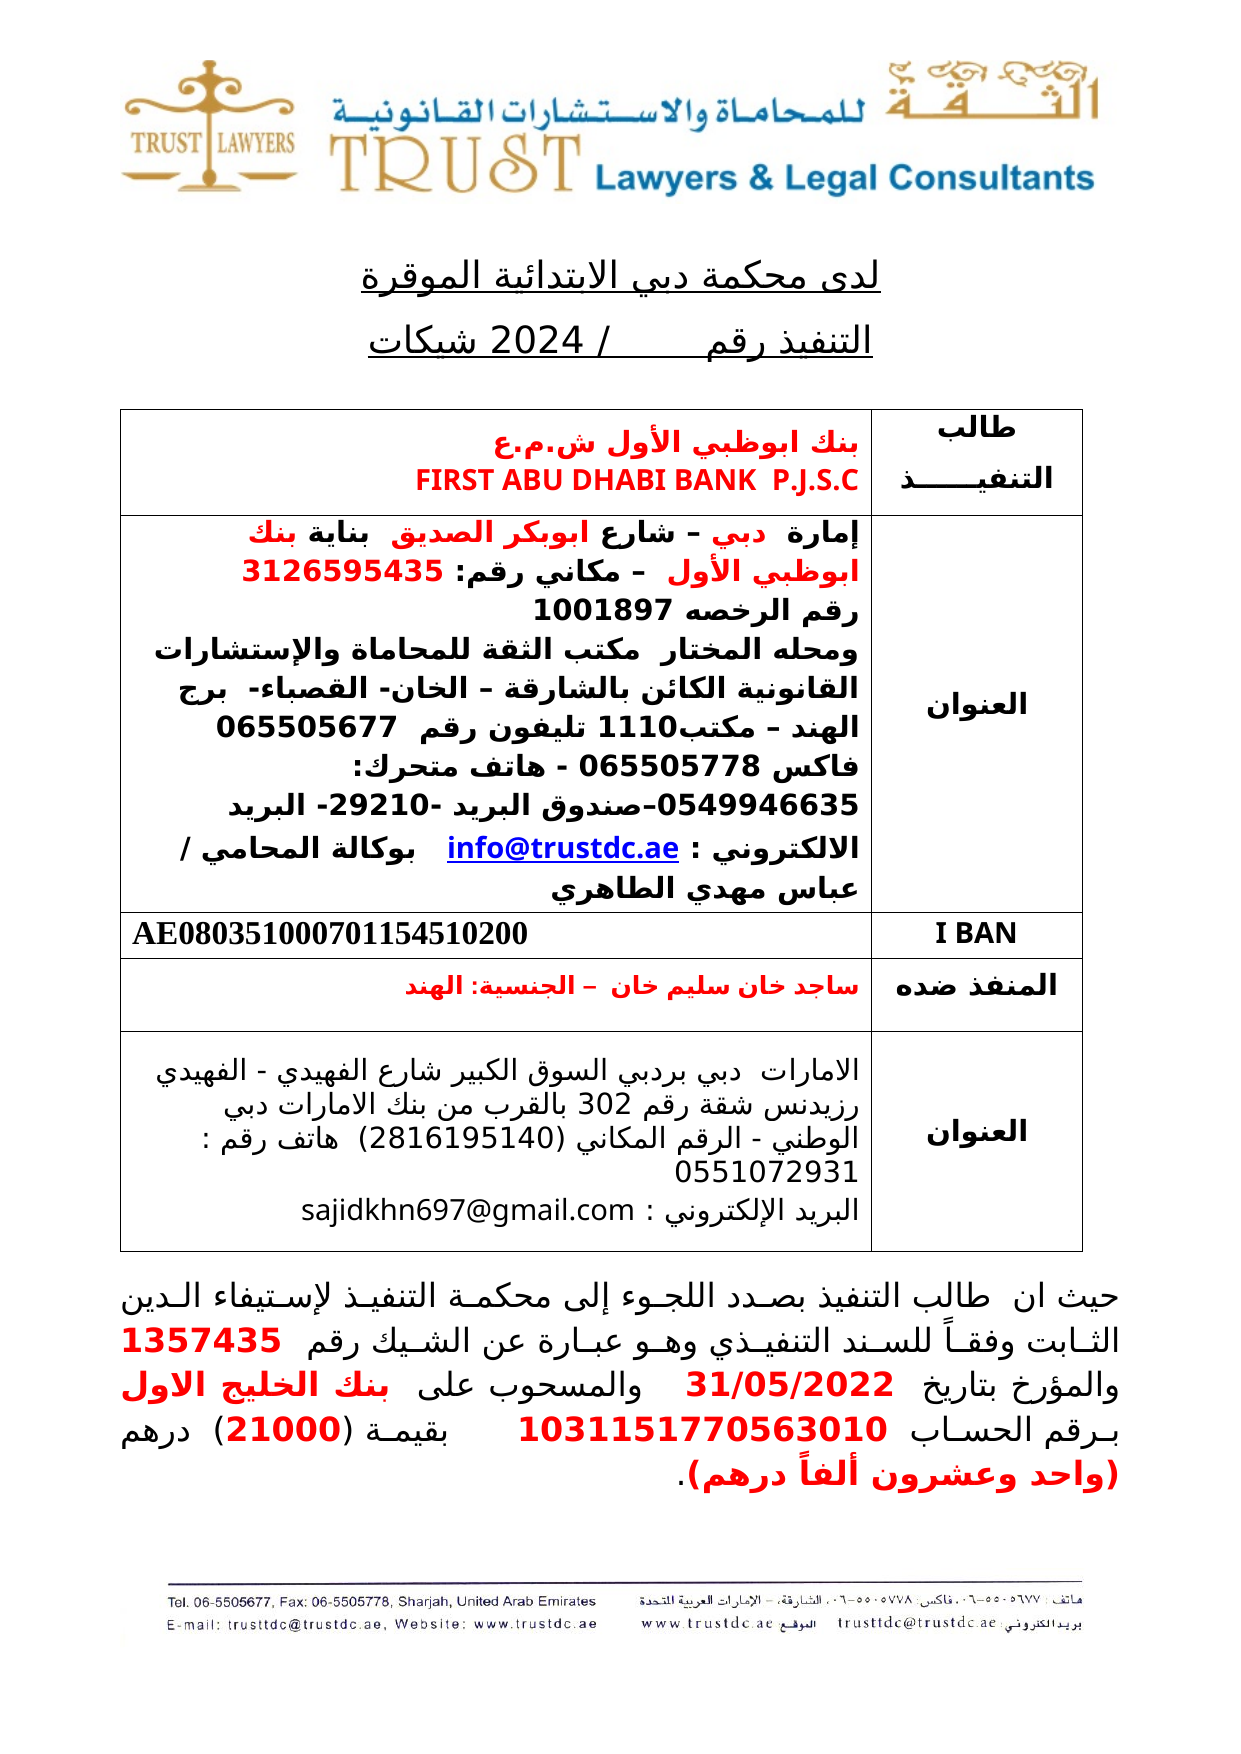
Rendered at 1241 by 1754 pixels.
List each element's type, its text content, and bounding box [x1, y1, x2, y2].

table_cell إمارة دبي – شارع ابوبكر الصديق بناية بنك ابوظبي الأول – مكاني رقم: 3126595435 رقم الرخصه 1001897 ومحله المختار مكتب الثقة للمحاماة والإستشارات القانونية الكائن بالشارقة – الخان- القصباء- برج الهند – مكتب1110 تليفون رقم 065505677 فاكس 065505778 - هاتف متحرك: 0549946635–صندوق البريد -29210- البريد الالكتروني : info@trustdc.ae بوكالة المحامي / عباس مهدي الطاهري [121, 516, 871, 912]
text لدى محكمة دبي الابتدائية الموقرة [120, 253, 1120, 297]
table_cell العنوان [872, 1032, 1082, 1251]
table_cell AE080351000701154510200 [121, 913, 871, 958]
text حيث ان طالب التنفيذ بصدد اللجوء إلى محكمة التنفيذ لإستيفاء الدين الثابت وفقاً للسند التنفيذي وهو عبارة عن الشيك رقم 1357435 والمؤرخ بتاريخ 31/05/2022 والمسحوب على بنك الخليج الاول برقم الحساب 1031151770563010 بقيمة (21000) درهم (واحد وعشرون ألفاً درهم). [120, 1277, 1120, 1494]
table_cell الامارات دبي بردبي السوق الكبير شارع الفهيدي - الفهيدي رزيدنس شقة رقم 302 بالقرب من بنك الامارات دبي الوطني - الرقم المكاني (2816195140) هاتف رقم : 0551072931 البريد الإلكتروني : sajidkhn697@gmail.com [121, 1032, 871, 1251]
table_cell المنفذ ضده [872, 959, 1082, 1031]
picture [120, 60, 1121, 204]
table_cell العنوان [872, 516, 1082, 912]
table_header بنك ابوظبي الأول ش.م.ع FIRST ABU DHABI BANK P.J.S.C [121, 410, 871, 514]
text التنفيذ رقم / 2024 شيكات [120, 319, 1120, 363]
picture [120, 1568, 1121, 1649]
table_cell I BAN [872, 913, 1082, 958]
table_cell ساجد خان سليم خان – الجنسية: الهند [121, 959, 871, 1031]
table_header طالب التنفيــــــذ [872, 410, 1082, 514]
